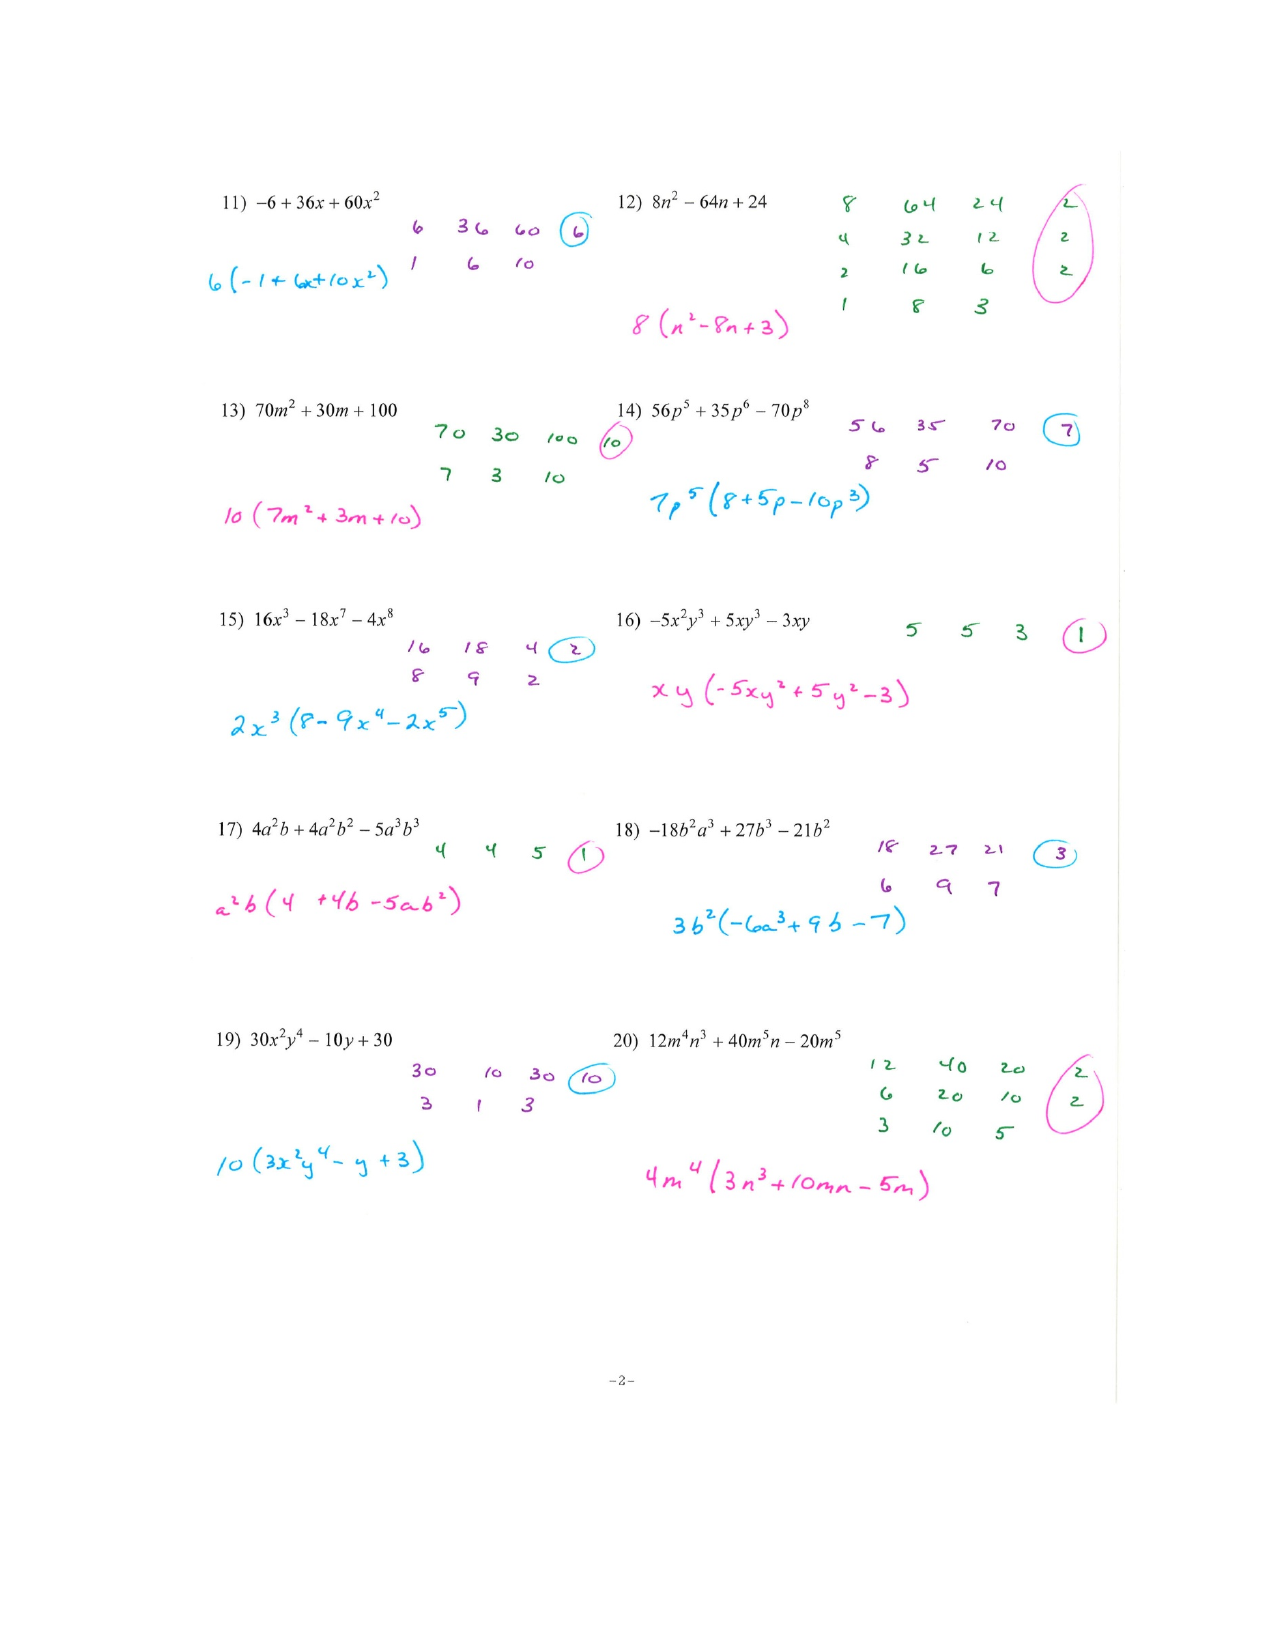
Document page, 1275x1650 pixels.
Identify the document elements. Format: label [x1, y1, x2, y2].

picture [150, 150, 1125, 1412]
